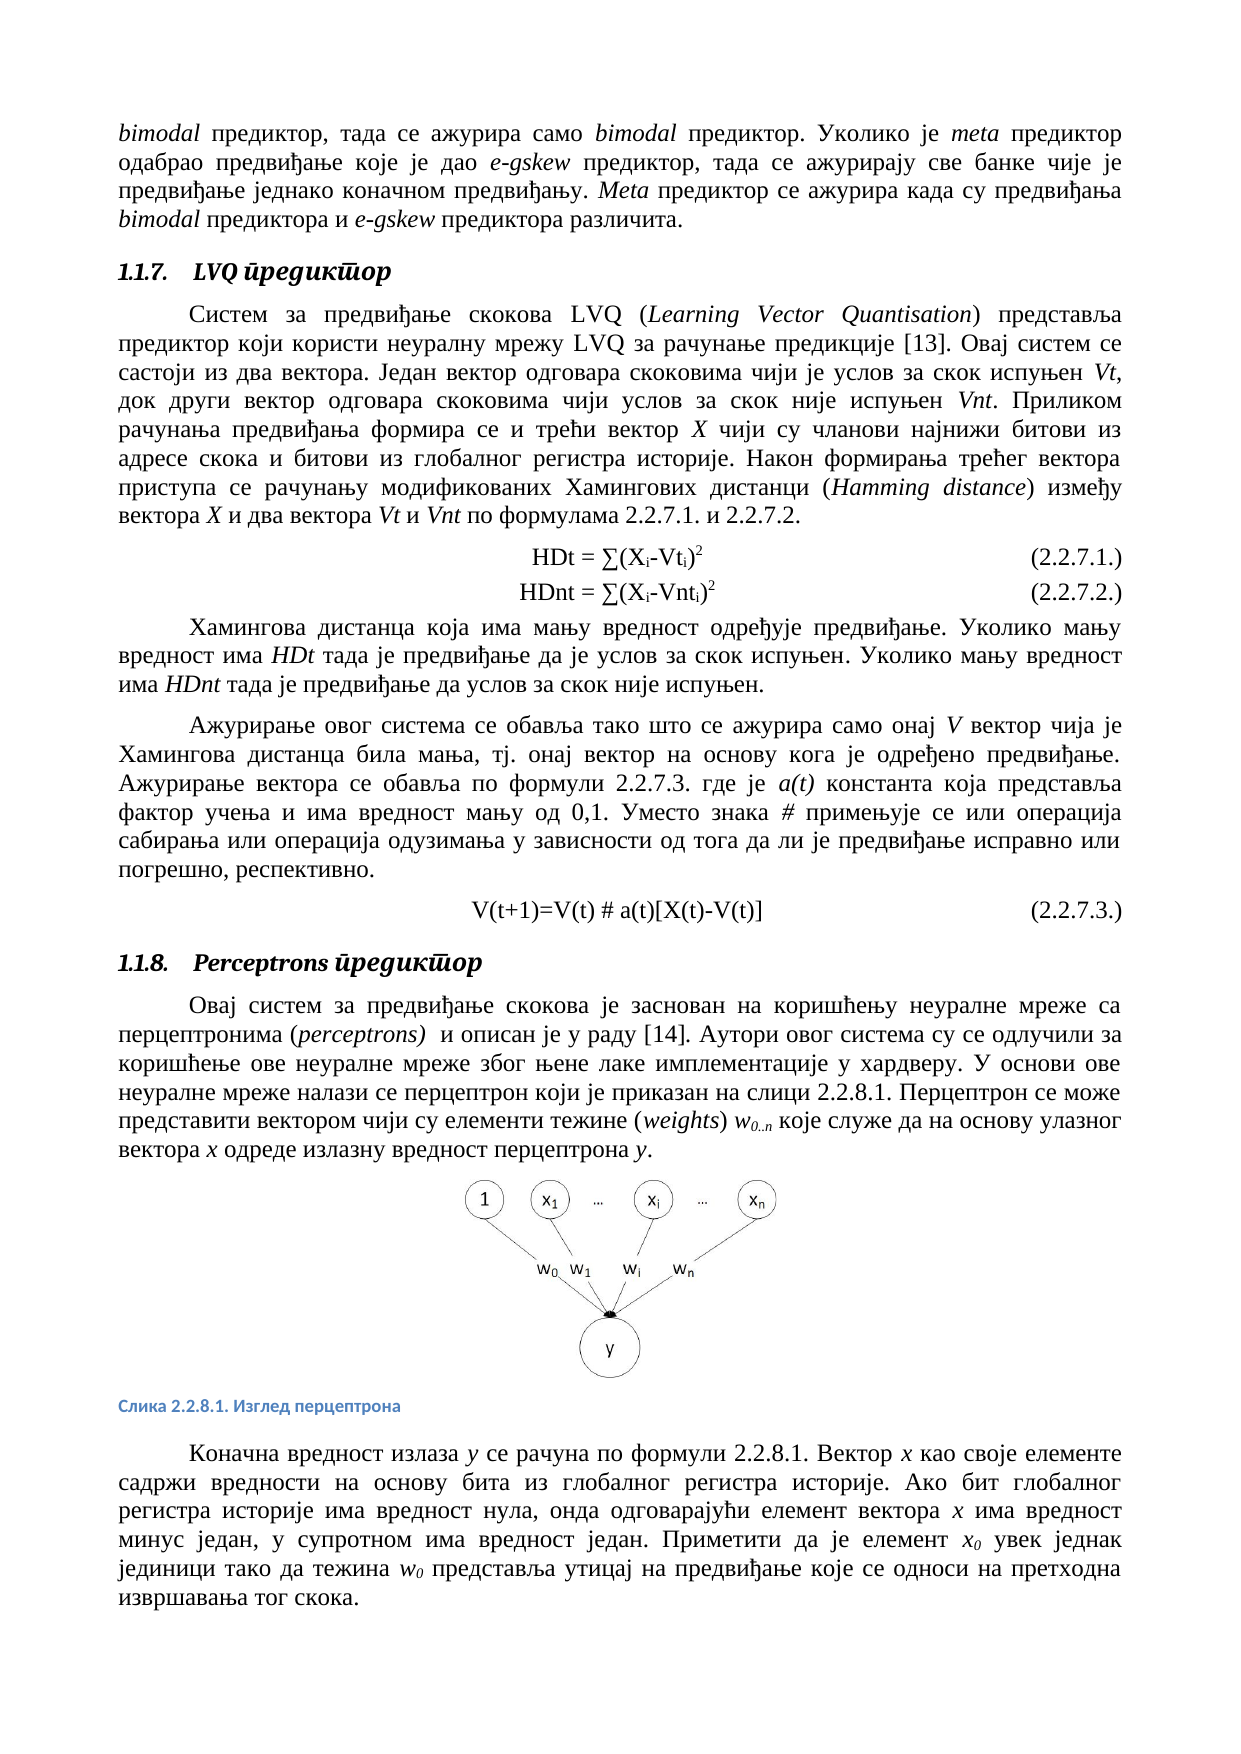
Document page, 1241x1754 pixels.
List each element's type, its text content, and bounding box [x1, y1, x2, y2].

text Овај систем за предвиђање скокова је заснован на коришћењу неуралне мреже са перцептронима (perceptrons) и описан је у раду [14]. Аутори овог система су се одлучили за коришћење ове неуралне мреже због њене лаке имплементације у хардверу. У основи ове неуралне мреже налази се перцептрон који је приказан на слици 2.2.8.1. Перцептрон се може представити вектором чији су елементи тежине (weights) w0..n које служе да на основу улазног вектора x одреде излазну вредност перцептрона y. [118, 991, 1122, 1163]
text HDnt = ∑(Xi-Vnti)2 (2.2.7.2.) [118, 577, 1122, 606]
text Perceptrons предиктор [118, 949, 1122, 978]
text Хамингова дистанца која има мању вредност одређује предвиђање. Уколико мању вредност има HDt тада је предвиђање да је услов за скок испуњен. Уколико мању вредност има HDnt тада је предвиђање да услов за скок није испуњен. [118, 612, 1122, 698]
text Ажурирање овог система се обавља тако што се ажурира само онај V вектор чија је Хамингова дистанца била мања, тј. онај вектор на основу кога је одређено предвиђање. Ажурирање вектора се обавља по формули 2.2.7.3. где је а(t) константа која представља фактор учења и има вредност мању од 0,1. Уместо знака # примењује се или операција сабирања или операција одузимања у зависности од тога да ли је предвиђање исправно или погрешно, респективно. [118, 711, 1122, 883]
text LVQ предиктор [118, 258, 1122, 287]
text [118, 118, 1122, 233]
text HDt = ∑(Xi-Vti)2 (2.2.7.1.) [118, 542, 1122, 571]
text Систем за предвиђање скокова LVQ (Learning Vector Quantisation) представља предиктор који користи неуралну мрежу LVQ за рачунање предикције [13]. Овај систем се састоји из два вектора. Један вектор одговара скоковима чији је услов за скок испуњен Vt, док други вектор одговара скоковима чији услов за скок није испуњен Vnt. Приликом рачунања предвиђања формира се и трећи вектор X чији су чланови најнижи битови из адресе скока и битови из глобалног регистра историје. Након формирања трећег вектора приступа се рачунању модификованих Хамингових дистанци (Hamming distance) између вектора X и два вектора Vt и Vnt по формулама 2.2.7.1. и 2.2.7.2. [118, 299, 1122, 529]
text V(t+1)=V(t) # a(t)[X(t)-V(t)] (2.2.7.3.) [118, 896, 1122, 924]
text Коначна вредност излаза y се рачуна по формули 2.2.8.1. Вектор x као своје елементе садржи вредности на основу бита из глобалног регистра историје. Ако бит глобалног регистра историје има вредност нула, онда одговарајући елемент вектора x има вредност минус један, у супротном има вредност један. Приметити да је елемент x0 увек једнак јединици тако да тежина w0 представља утицај на предвиђање које се односи на претходна извршавања тог скока. [118, 1438, 1122, 1611]
picture [464, 1179, 777, 1378]
text Слика 2.2.8.1. Изглед перцептрона [118, 1394, 1122, 1417]
